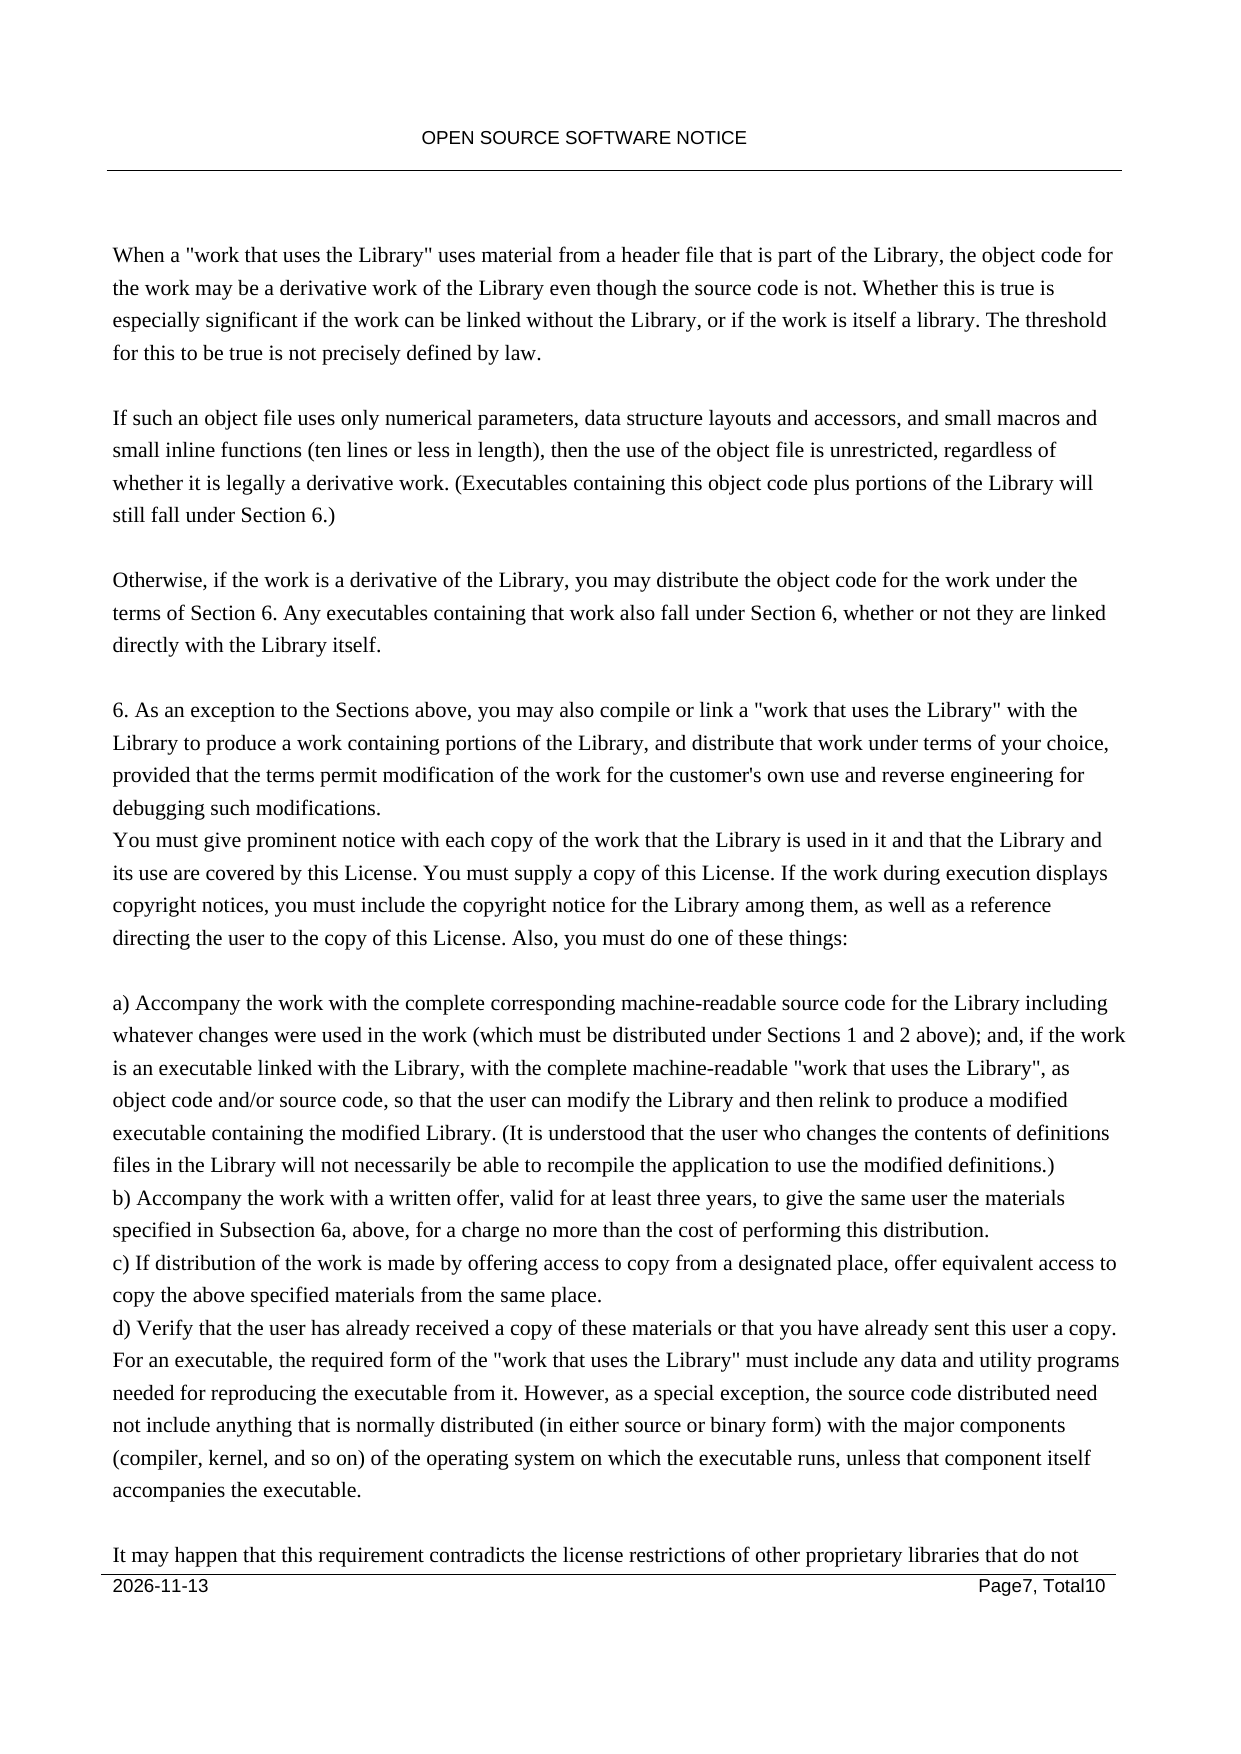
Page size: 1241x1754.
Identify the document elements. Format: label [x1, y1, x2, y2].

text [112, 206, 1128, 1571]
